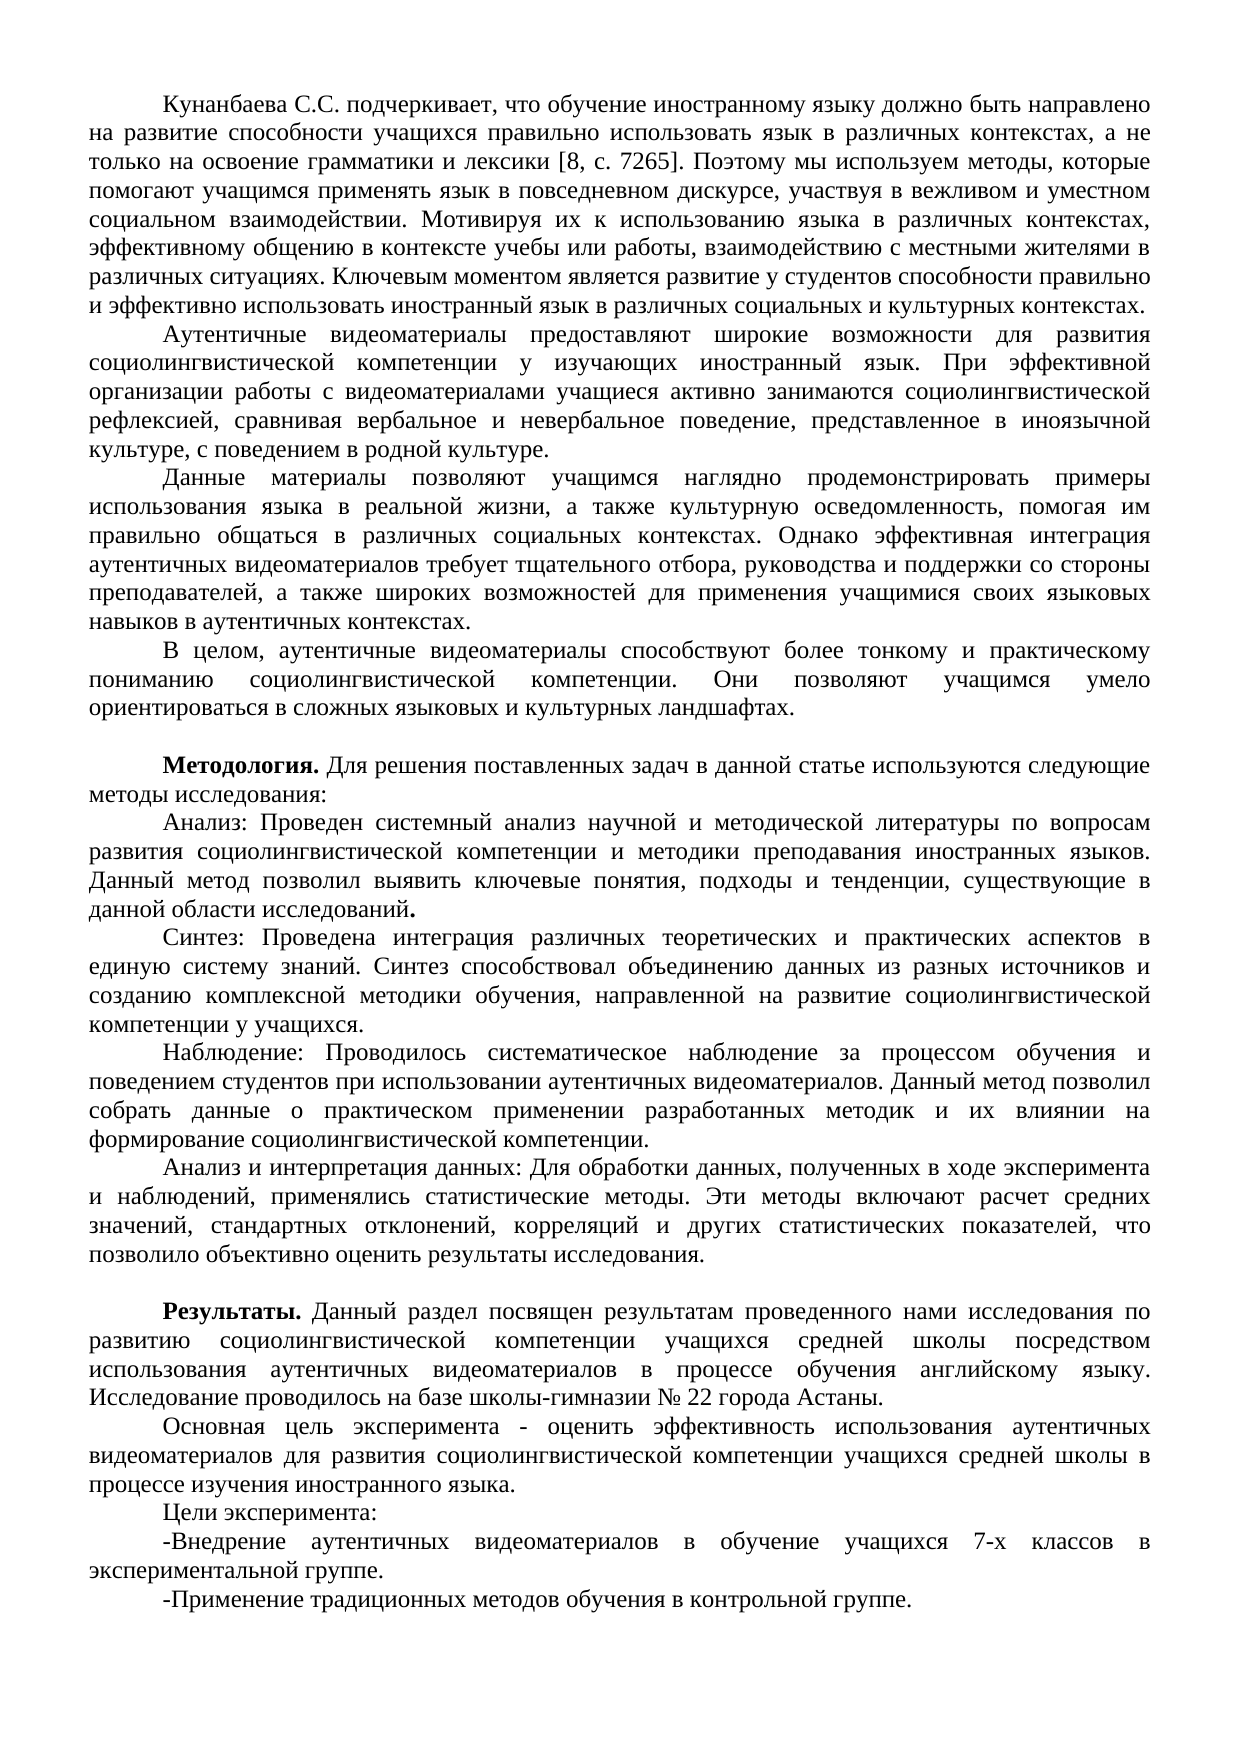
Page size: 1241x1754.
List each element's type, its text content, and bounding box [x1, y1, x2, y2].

text Аутентичные видеоматериалы предоставляют широкие возможности для развития социолингвистической компетенции у изучающих иностранный язык. При эффективной организации работы с видеоматериалами учащиеся активно занимаются социолингвистической рефлексией, сравнивая вербальное и невербальное поведение, представленное в иноязычной культуре, с поведением в родной культуре. [89, 319, 1152, 462]
text Методология. Для решения поставленных задач в данной статье используются следующие методы исследования: [89, 750, 1152, 807]
text Основная цель эксперимента - оценить эффективность использования аутентичных видеоматериалов для развития социолингвистической компетенции учащихся средней школы в процессе изучения иностранного языка. [89, 1411, 1152, 1497]
text Анализ и интерпретация данных: Для обработки данных, полученных в ходе эксперимента и наблюдений, применялись статистические методы. Эти методы включают расчет средних значений, стандартных отклонений, корреляций и других статистических показателей, что позволило объективно оценить результаты исследования. [89, 1152, 1152, 1267]
text -Применение традиционных методов обучения в контрольной группе. [89, 1584, 1152, 1612]
text Синтез: Проведена интеграция различных теоретических и практических аспектов в единую систему знаний. Синтез способствовал объединению данных из разных источников и созданию комплексной методики обучения, направленной на развитие социолингвистической компетенции у учащихся. [89, 922, 1152, 1037]
text Наблюдение: Проводилось систематическое наблюдение за процессом обучения и поведением студентов при использовании аутентичных видеоматериалов. Данный метод позволил собрать данные о практическом применении разработанных методик и их влиянии на формирование социолингвистической компетенции. [89, 1037, 1152, 1152]
text В целом, аутентичные видеоматериалы способствуют более тонкому и практическому пониманию социолингвистической компетенции. Они позволяют учащимся умело ориентироваться в сложных языковых и культурных ландшафтах. [89, 635, 1152, 721]
text Цели эксперимента: [89, 1497, 1152, 1526]
text -Внедрение аутентичных видеоматериалов в обучение учащихся 7-х классов в экспериментальной группе. [89, 1526, 1152, 1584]
text Данные материалы позволяют учащимся наглядно продемонстрировать примеры использования языка в реальной жизни, а также культурную осведомленность, помогая им правильно общаться в различных социальных контекстах. Однако эффективная интеграция аутентичных видеоматериалов требует тщательного отбора, руководства и поддержки со стороны преподавателей, а также широких возможностей для применения учащимися своих языковых навыков в аутентичных контекстах. [89, 462, 1152, 635]
text Анализ: Проведен системный анализ научной и методической литературы по вопросам развития социолингвистической компетенции и методики преподавания иностранных языков. Данный метод позволил выявить ключевые понятия, подходы и тенденции, существующие в данной области исследований. [89, 807, 1152, 922]
text Результаты. Данный раздел посвящен результатам проведенного нами исследования по развитию социолингвистической компетенции учащихся средней школы посредством использования аутентичных видеоматериалов в процессе обучения английскому языку. Исследование проводилось на базе школы-гимназии № 22 города Астаны. [89, 1296, 1152, 1411]
text Кунанбаева С.С. подчеркивает, что обучение иностранному языку должно быть направлено на развитие способности учащихся правильно использовать язык в различных контекстах, а не только на освоение грамматики и лексики [8, с. 7265]. Поэтому мы используем методы, которые помогают учащимся применять язык в повседневном дискурсе, участвуя в вежливом и уместном социальном взаимодействии. Мотивируя их к использованию языка в различных контекстах, эффективному общению в контексте учебы или работы, взаимодействию с местными жителями в различных ситуациях. Ключевым моментом является развитие у студентов способности правильно и эффективно использовать иностранный язык в различных социальных и культурных контекстах. [89, 89, 1152, 319]
